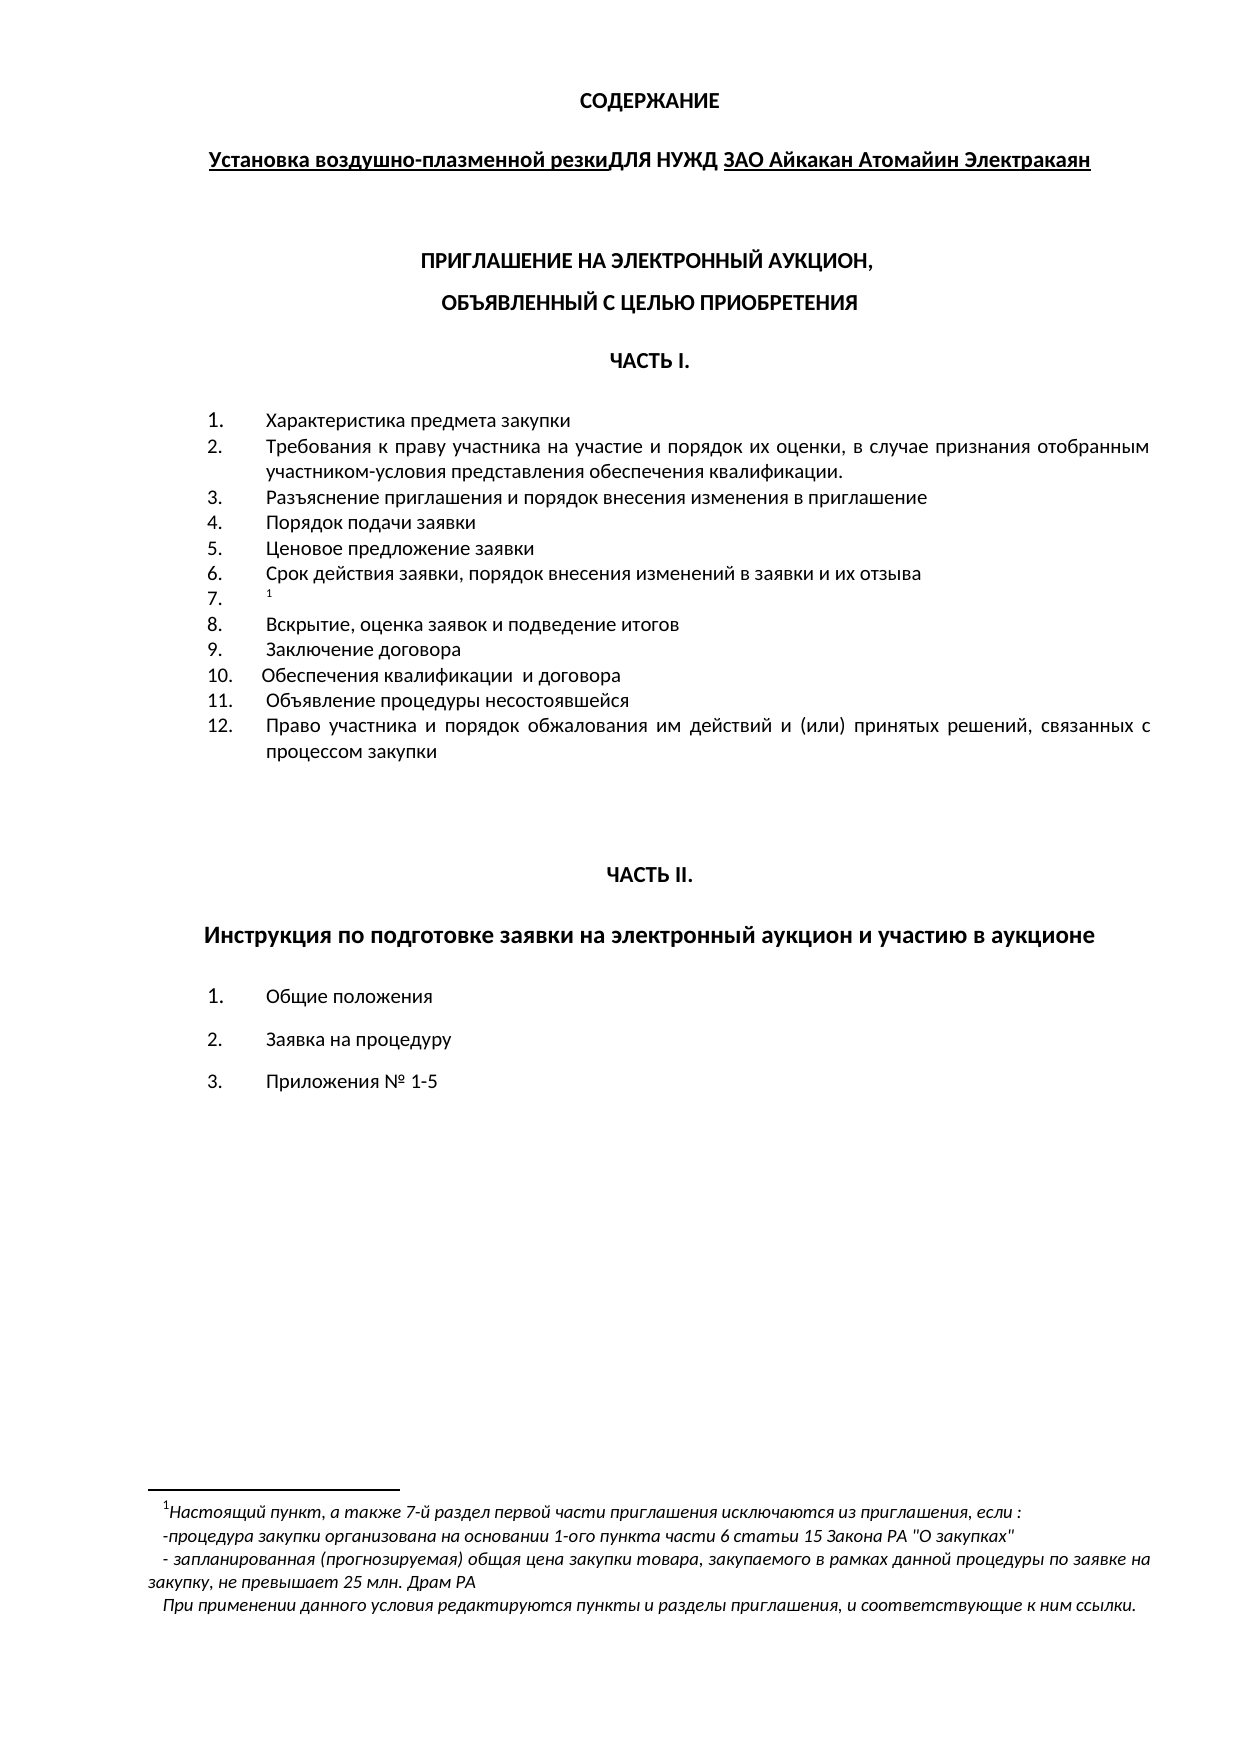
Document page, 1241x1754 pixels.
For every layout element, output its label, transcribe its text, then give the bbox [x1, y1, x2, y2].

text 11. Объявление процедуры несостоявшейся [207, 687, 1152, 713]
text 8. Вскрытие, оценка заявок и подведение итогов [207, 611, 1152, 636]
text 2. Требования к праву участника на участие и порядок их оценки, в случае признания отобранным участником-условия представления обеспечения квалификации. [207, 433, 1152, 484]
text 9. Заключение договора [207, 636, 1152, 662]
text СОДЕРЖАНИЕ [148, 86, 1152, 114]
text 6. Срок действия заявки, порядок внесения изменений в заявки и их отзыва [207, 560, 1152, 586]
text 3. Разъяснение приглашения и порядок внесения изменения в приглашение [207, 484, 1152, 509]
text 5. Ценовое предложение заявки [207, 535, 1152, 560]
text 12. Право участника и порядок обжалования им действий и (или) принятых решений, связанных с процессом закупки [207, 713, 1152, 763]
text ЧАСТЬ I. [148, 346, 1152, 374]
text 10. Обеспечения квалификации и договора [207, 662, 1152, 687]
text ЧАСТЬ II. [148, 860, 1152, 888]
text 1. Общие положения [207, 981, 1152, 1009]
text 3. Приложения № 1-5 [207, 1068, 1152, 1093]
text Инструкция по подготовке заявки на электронный аукцион и участию в аукционе [148, 919, 1152, 949]
text Установка воздушно-плазменной резкиДЛЯ НУЖД ЗАО Айкакан Атомайин Электракаян [148, 145, 1152, 173]
text 7. [207, 586, 1152, 611]
text ПРИГЛАШЕНИЕ НА ЭЛЕКТРОННЫЙ АУКЦИОН, ОБЪЯВЛЕННЫЙ С ЦЕЛЬЮ ПРИОБРЕТЕНИЯ [148, 246, 1152, 316]
text 1. Характеристика предмета закупки [207, 405, 1152, 433]
text 4. Порядок подачи заявки [207, 509, 1152, 535]
text 2. Заявка на процедуру [207, 1026, 1152, 1051]
